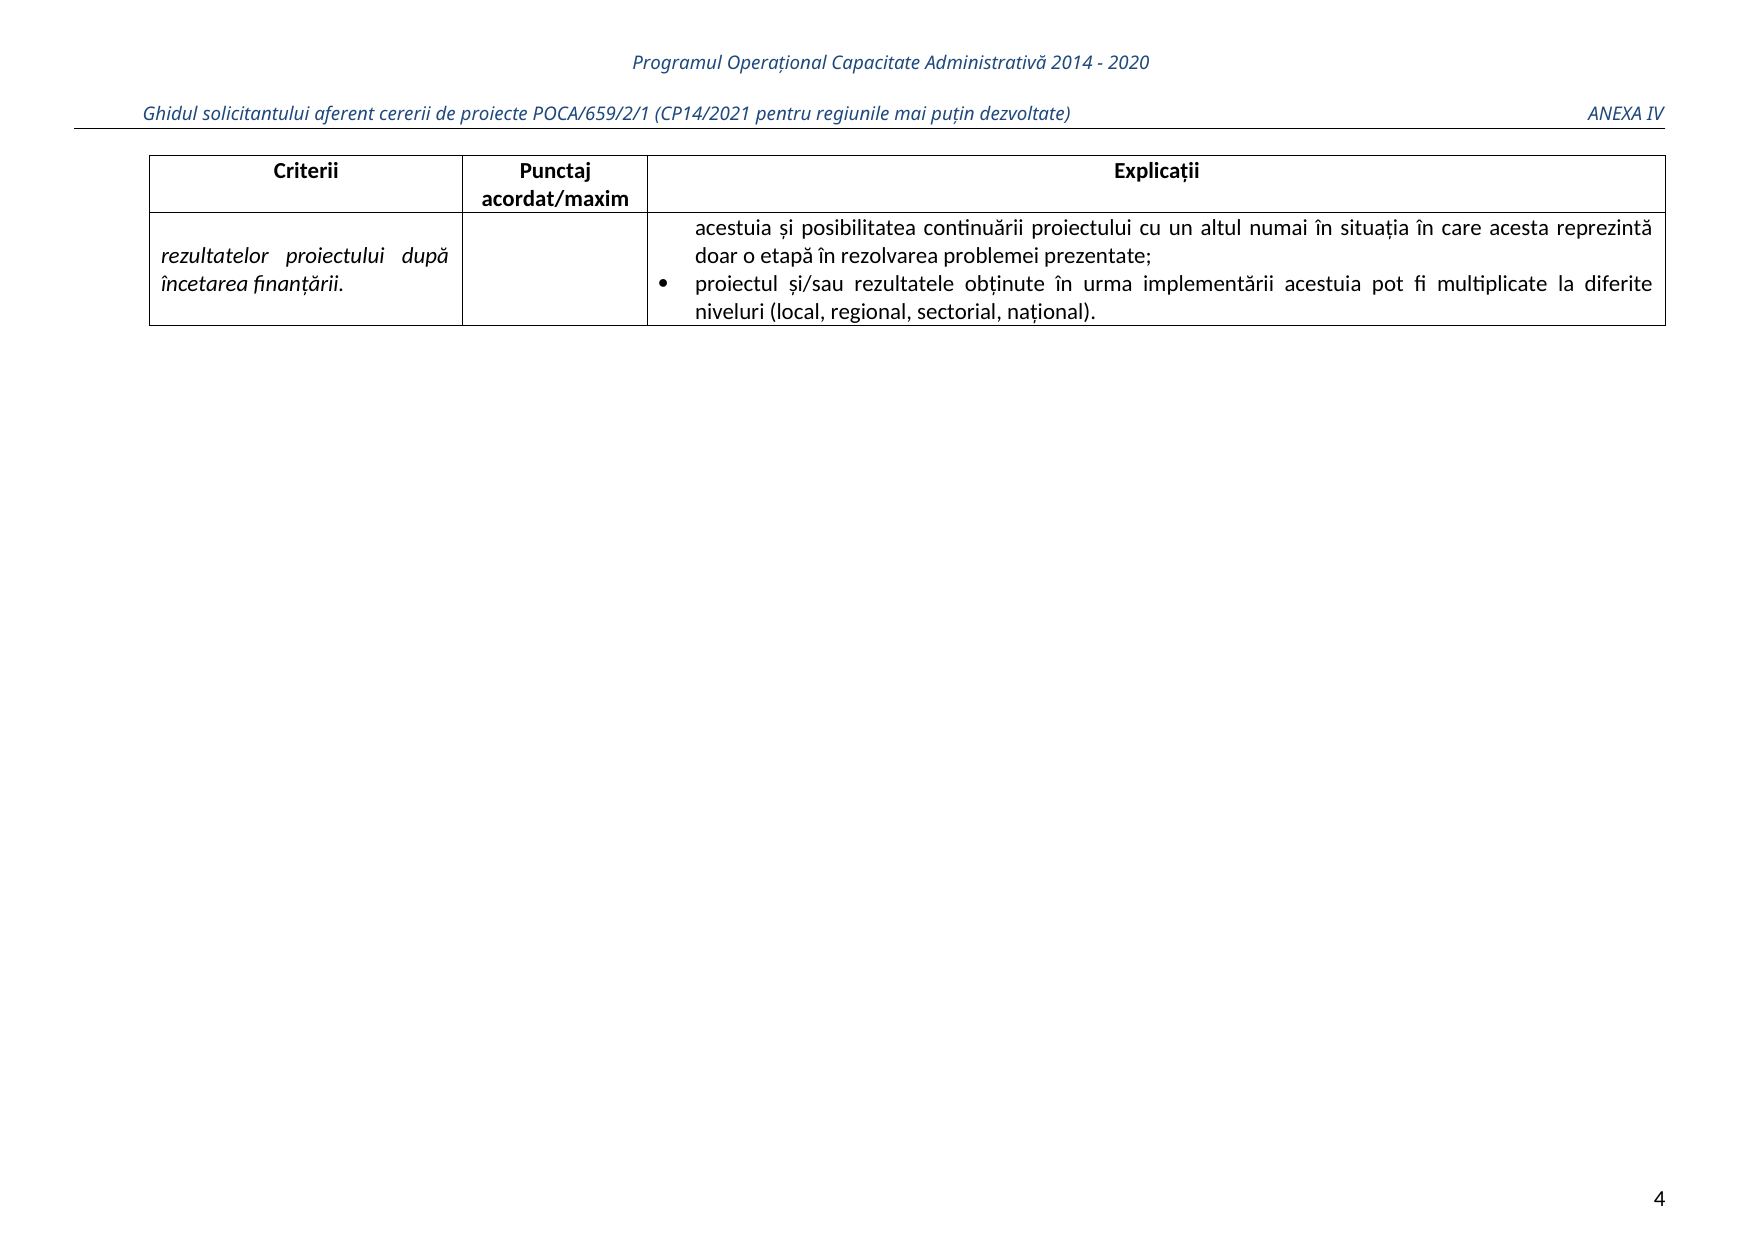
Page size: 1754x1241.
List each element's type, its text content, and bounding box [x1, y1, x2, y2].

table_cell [648, 213, 1665, 325]
table_header Punctaj acordat/maxim [463, 156, 647, 212]
table_header Criterii [150, 156, 462, 212]
table_header Explicații [648, 156, 1665, 212]
table_cell /6 [463, 213, 647, 325]
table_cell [150, 213, 462, 325]
